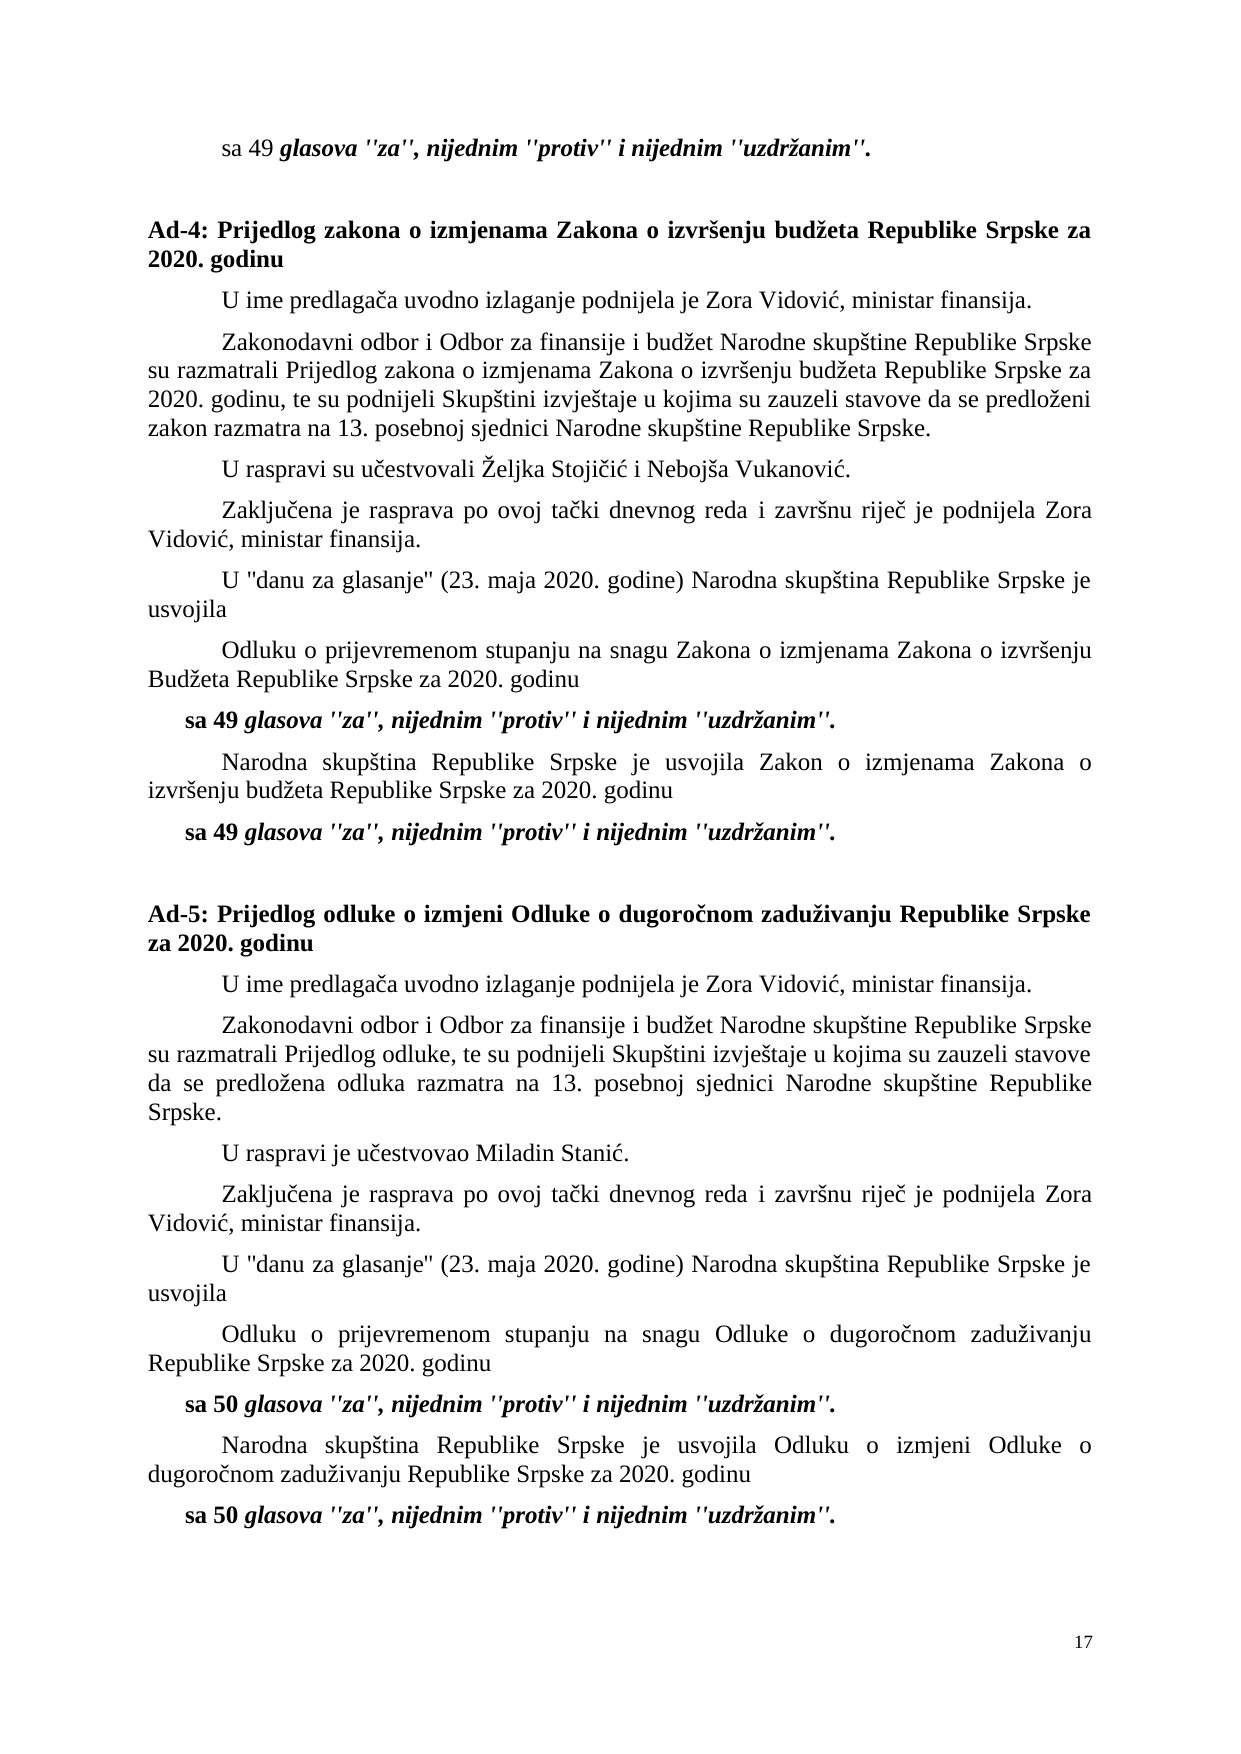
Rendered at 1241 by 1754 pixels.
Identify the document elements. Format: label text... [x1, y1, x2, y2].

text Ad-4: Prijedlog zakona o izmjenama Zakona o izvršenju budžeta Republike Srpske za 2020. godinu [148, 215, 1093, 273]
text Zaključena je rasprava po ovoj tački dnevnog reda i završnu riječ je podnijela Zora Vidović, ministar finansija. [148, 1179, 1093, 1237]
text U raspravi je učestvovao Miladin Stanić. [148, 1138, 1093, 1167]
text Odluku o prijevremenom stupanju na snagu Zakona o izmjenama Zakona o izvršenju Budžeta Republike Srpske za 2020. godinu [148, 635, 1093, 693]
text Zaključena je rasprava po ovoj tački dnevnog reda i završnu riječ je podnijela Zora Vidović, ministar finansija. [148, 495, 1093, 553]
text Odluku o prijevremenom stupanju na snagu Odluke o dugoročnom zaduživanju Republike Srpske za 2020. godinu [148, 1319, 1093, 1377]
text U ''danu za glasanje'' (23. maja 2020. godine) Narodna skupština Republike Srpske je usvojila [148, 565, 1093, 623]
text U raspravi su učestvovali Željka Stojičić i Nebojša Vukanović. [148, 454, 1093, 483]
text sa 49 glasova ''za'', nijednim ''protiv'' i nijednim ''uzdržanim''. [148, 705, 1093, 734]
text sa 50 glasova ''za'', nijednim ''protiv'' i nijednim ''uzdržanim''. [148, 1389, 1093, 1418]
text Zakonodavni odbor i Odbor za finansije i budžet Narodne skupštine Republike Srpske su razmatrali Prijedlog odluke, te su podnijeli Skupštini izvještaje u kojima su zauzeli stavove da se predložena odluka razmatra na 13. posebnoj sjednici Narodne skupštine Republike Srpske. [148, 1010, 1093, 1125]
text Ad-5: Prijedlog odluke o izmjeni Odluke o dugoročnom zaduživanju Republike Srpske za 2020. godinu [148, 899, 1093, 957]
text sa 49 glasova ''za'', nijednim ''protiv'' i nijednim ''uzdržanim''. [148, 817, 1093, 845]
text U ime predlagača uvodno izlaganje podnijela je Zora Vidović, ministar finansija. [148, 285, 1093, 314]
text U ''danu za glasanje'' (23. maja 2020. godine) Narodna skupština Republike Srpske je usvojila [148, 1249, 1093, 1307]
text Narodna skupština Republike Srpske je usvojila Zakon o izmjenama Zakona o izvršenju budžeta Republike Srpske za 2020. godinu [148, 747, 1093, 804]
text Narodna skupština Republike Srpske je usvojila Odluku o izmjeni Odluke o dugoročnom zaduživanju Republike Srpske za 2020. godinu [148, 1430, 1093, 1488]
text sa 50 glasova ''za'', nijednim ''protiv'' i nijednim ''uzdržanim''. [148, 1500, 1093, 1529]
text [148, 133, 1093, 162]
text Zakonodavni odbor i Odbor za finansije i budžet Narodne skupštine Republike Srpske su razmatrali Prijedlog zakona o izmjenama Zakona o izvršenju budžeta Republike Srpske za 2020. godinu, te su podnijeli Skupštini izvještaje u kojima su zauzeli stavove da se predloženi zakon razmatra na 13. posebnoj sjednici Narodne skupštine Republike Srpske. [148, 327, 1093, 442]
text U ime predlagača uvodno izlaganje podnijela je Zora Vidović, ministar finansija. [148, 969, 1093, 998]
